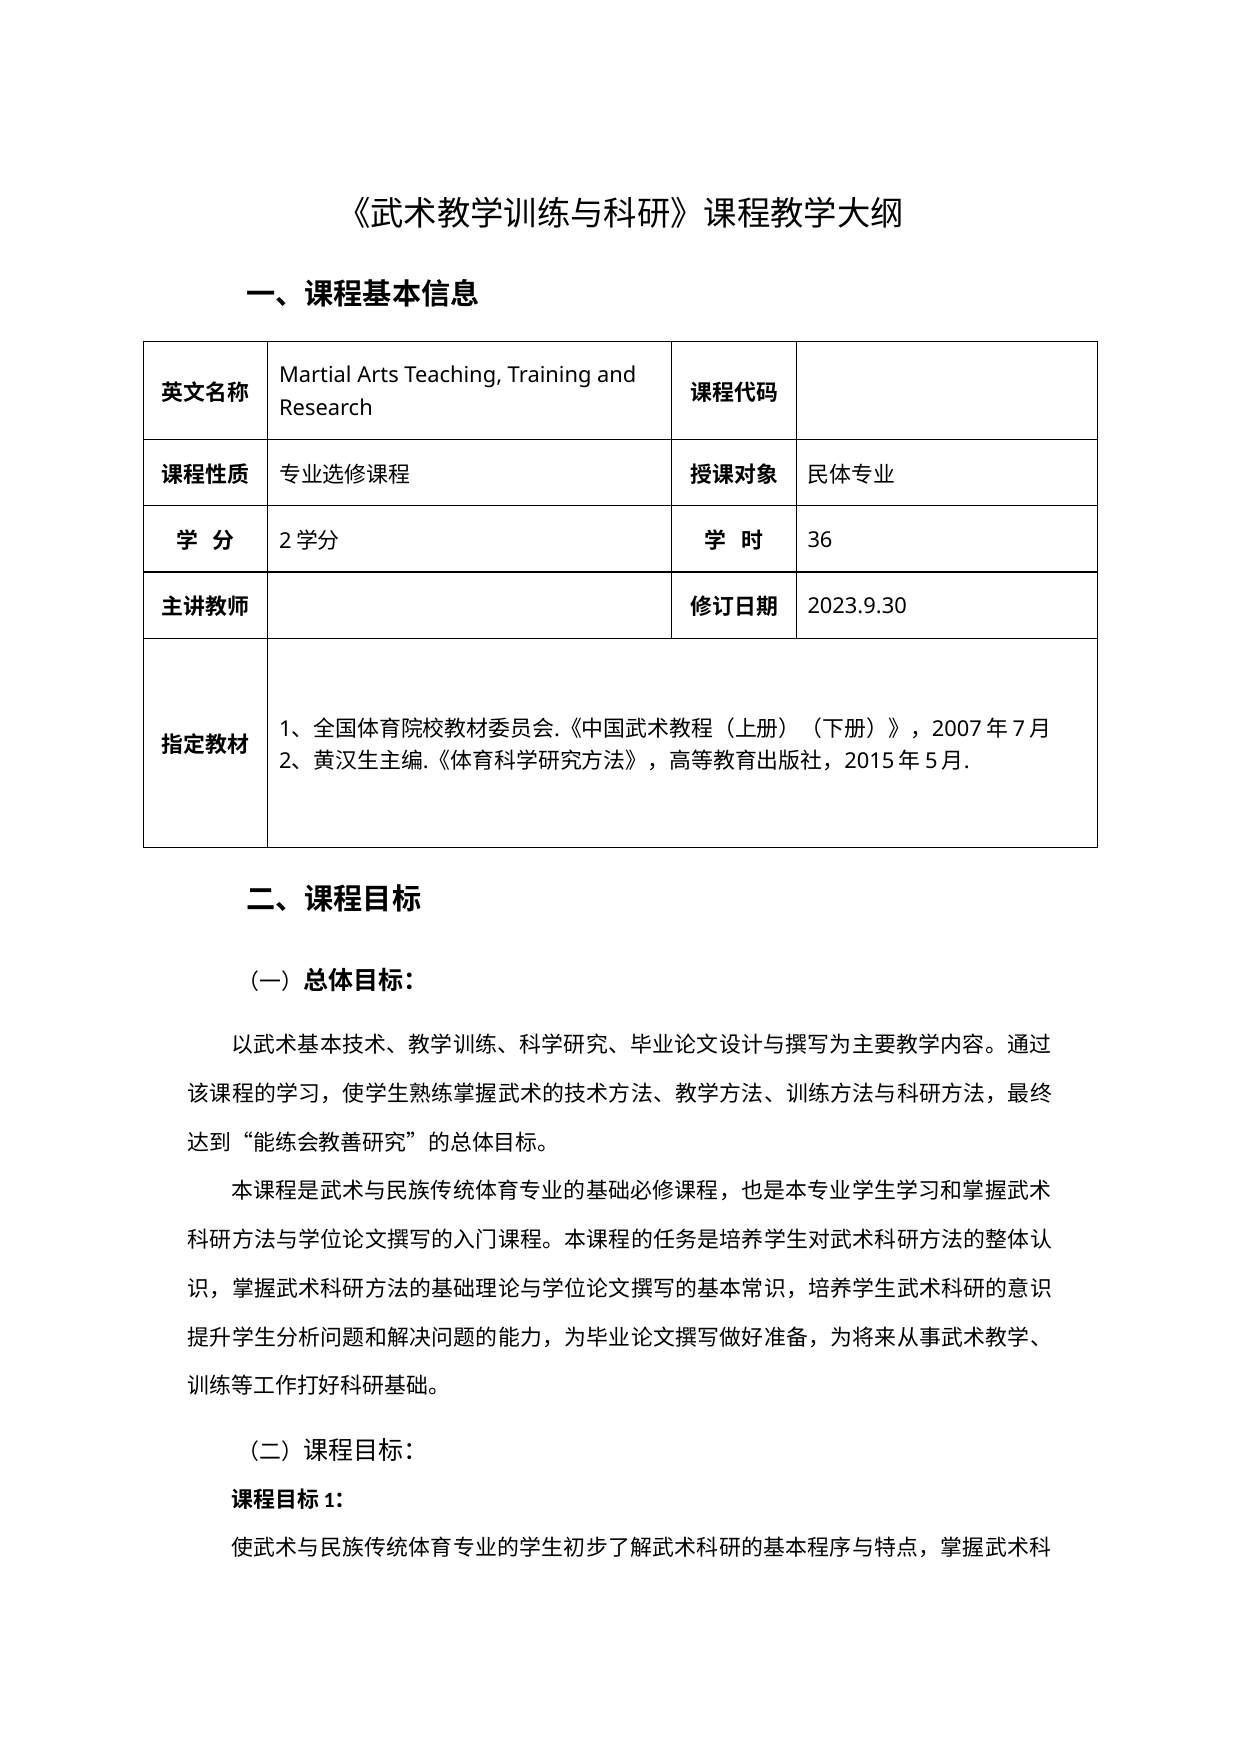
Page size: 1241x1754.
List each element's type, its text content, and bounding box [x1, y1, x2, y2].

table_header Martial Arts Teaching, Training and Research [268, 342, 671, 439]
table_cell 1、全国体育院校教材委员会.《中国武术教程（上册）（下册）》，2007年7月 2、黄汉生主编.《体育科学研究方法》，高等教育出版社，2015年5月. [268, 639, 1097, 847]
table_cell 学 时 [672, 506, 796, 571]
text 一、课程基本信息 [187, 259, 1053, 324]
table_cell 指定教材 [144, 639, 267, 847]
table_header [797, 342, 1097, 439]
table_cell [268, 573, 671, 637]
list 总体目标： [187, 946, 1053, 1011]
table_cell 修订日期 [672, 573, 796, 637]
table_cell 36 [797, 506, 1097, 571]
text 本课程是武术与民族传统体育专业的基础必修课程，也是本专业学生学习和掌握武术科研方法与学位论文撰写的入门课程。本课程的任务是培养学生对武术科研方法的整体认识，掌握武术科研方法的基础理论与学位论文撰写的基本常识，培养学生武术科研的意识，提升学生分析问题和解决问题的能力，为毕业论文撰写做好准备，为将来从事武术教学、训练等工作打好科研基础。 [187, 1173, 1053, 1400]
table_header 英文名称 [144, 342, 267, 439]
text 《武术教学训练与科研》课程教学大纲 [187, 178, 1053, 243]
table_cell 2023.9.30 [797, 573, 1097, 637]
table_cell 学 分 [144, 506, 267, 571]
text 以武术基本技术、教学训练、科学研究、毕业论文设计与撰写为主要教学内容。通过该课程的学习，使学生熟练掌握武术的技术方法、教学方法、训练方法与科研方法，最终达到“能练会教善研究”的总体目标。 [187, 1027, 1053, 1157]
list 课程目标： [187, 1416, 1053, 1481]
table_cell 授课对象 [672, 440, 796, 505]
table_cell 课程性质 [144, 440, 267, 505]
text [187, 1529, 1053, 1562]
table_cell 民体专业 [797, 440, 1097, 505]
table_cell 主讲教师 [144, 573, 267, 637]
table_header 课程代码 [672, 342, 796, 439]
text 二、课程目标 [187, 864, 1053, 929]
table_cell 专业选修课程 [268, 440, 671, 505]
table_cell 2学分 [268, 506, 671, 571]
text 课程目标1： [187, 1481, 1053, 1514]
